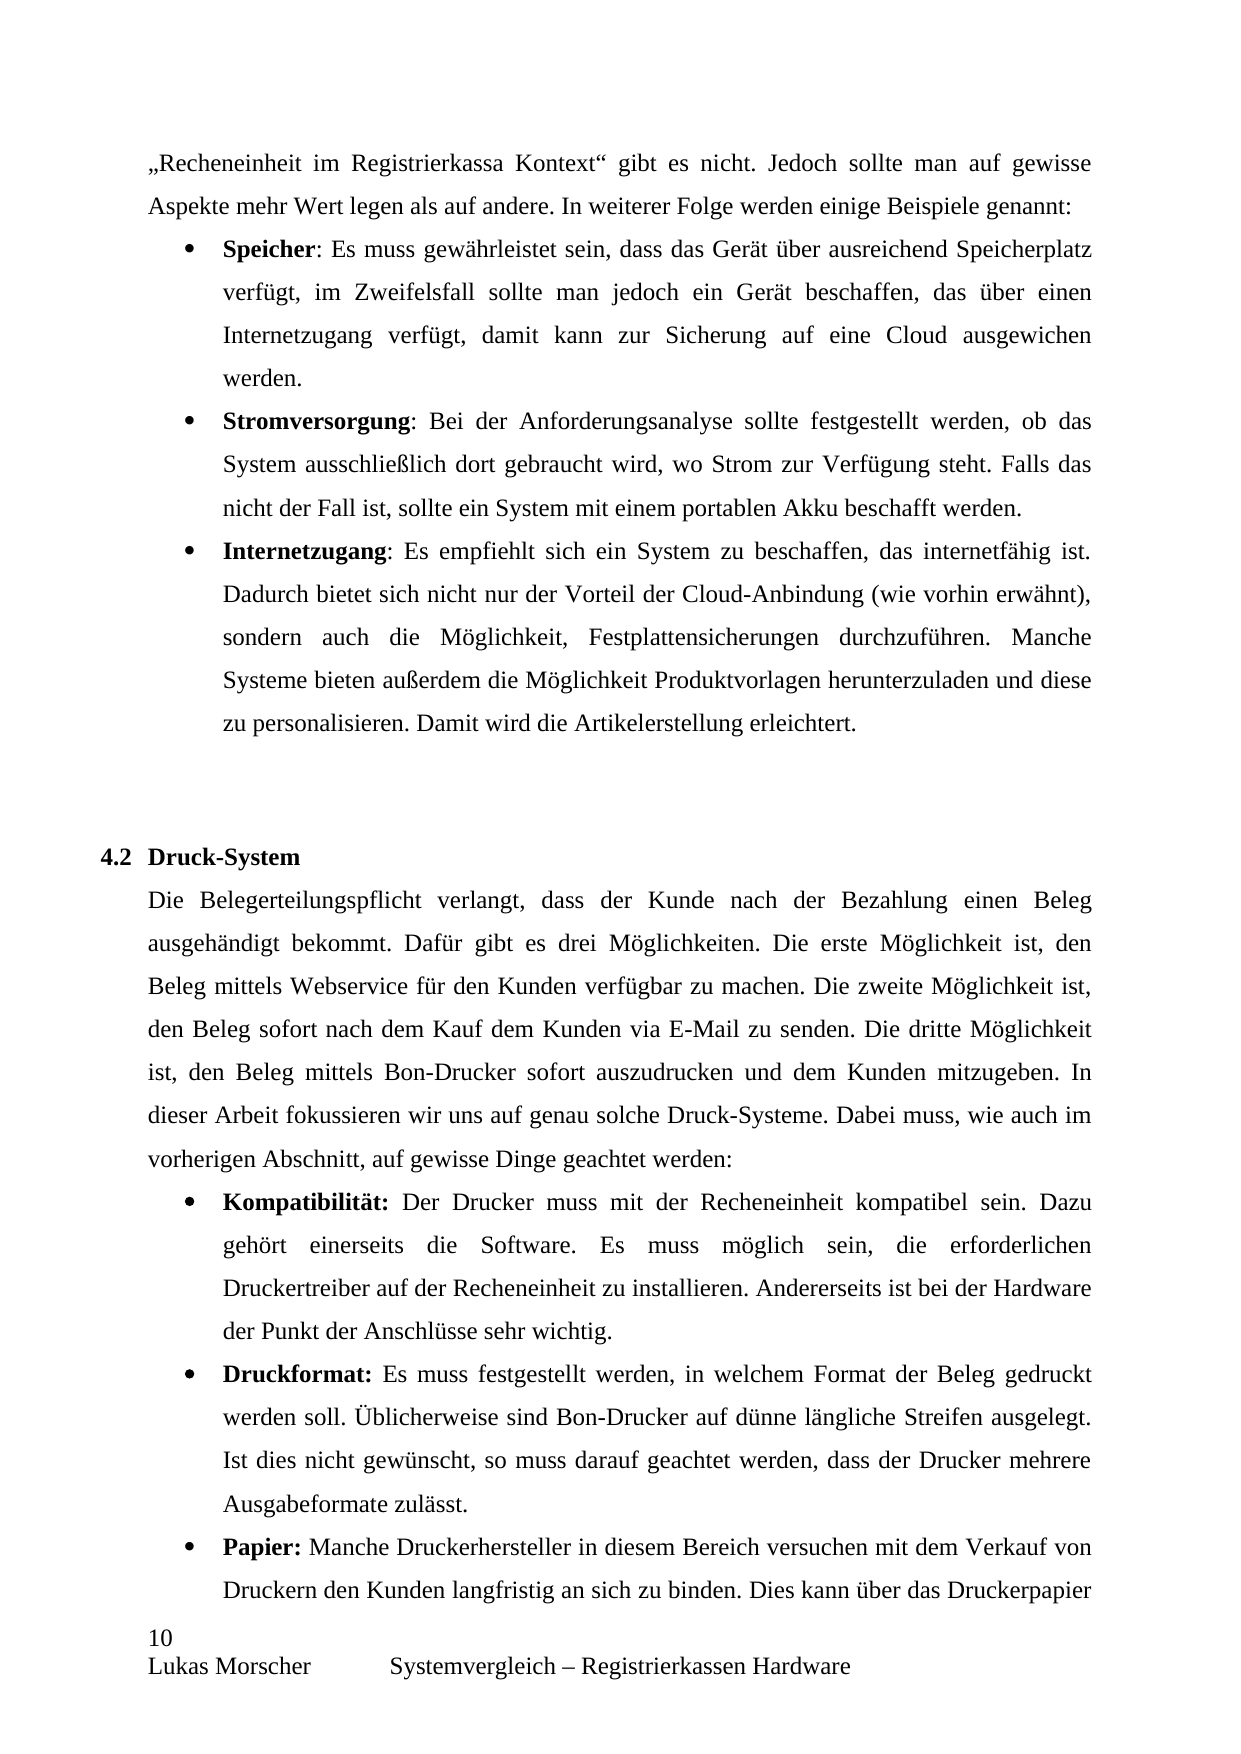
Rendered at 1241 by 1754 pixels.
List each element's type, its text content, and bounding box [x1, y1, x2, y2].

list Speicher: Es muss gewährleistet sein, dass das Gerät über ausreichend Speicherplatz verfügt, im Zweifelsfall sollte man jedoch ein Gerät beschaffen, das über einen Internetzugang verfügt, damit kann zur Sicherung auf eine Cloud ausgewichen werden. [185, 234, 1093, 392]
list Druckformat: Es muss festgestellt werden, in welchem Format der Beleg gedruckt werden soll. Üblicherweise sind Bon-Drucker auf dünne längliche Streifen ausgelegt. Ist dies nicht gewünscht, so muss darauf geachtet werden, dass der Drucker mehrere Ausgabeformate zulässt. [185, 1359, 1093, 1517]
list Stromversorgung: Bei der Anforderungsanalyse sollte festgestellt werden, ob das System ausschließlich dort gebraucht wird, wo Strom zur Verfügung steht. Falls das nicht der Fall ist, sollte ein System mit einem portablen Akku beschafft werden. [185, 406, 1093, 521]
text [148, 148, 1093, 219]
list Kompatibilität: Der Drucker muss mit der Recheneinheit kompatibel sein. Dazu gehört einerseits die Software. Es muss möglich sein, die erforderlichen Druckertreiber auf der Recheneinheit zu installieren. Andererseits ist bei der Hardware der Punkt der Anschlüsse sehr wichtig. [185, 1187, 1093, 1345]
subtitle Druck-System [100, 842, 1093, 871]
list Internetzugang: Es empfiehlt sich ein System zu beschaffen, das internetfähig ist. Dadurch bietet sich nicht nur der Vorteil der Cloud-Anbindung (wie vorhin erwähnt), sondern auch die Möglichkeit, Festplattensicherungen durchzuführen. Manche Systeme bieten außerdem die Möglichkeit Produktvorlagen herunterzuladen und diese zu personalisieren. Damit wird die Artikelerstellung erleichtert. [185, 536, 1093, 737]
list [185, 1532, 1093, 1604]
text Die Belegerteilungspflicht verlangt, dass der Kunde nach der Bezahlung einen Beleg ausgehändigt bekommt. Dafür gibt es drei Möglichkeiten. Die erste Möglichkeit ist, den Beleg mittels Webservice für den Kunden verfügbar zu machen. Die zweite Möglichkeit ist, den Beleg sofort nach dem Kauf dem Kunden via E-Mail zu senden. Die dritte Möglichkeit ist, den Beleg mittels Bon-Drucker sofort auszudrucken und dem Kunden mitzugeben. In dieser Arbeit fokussieren wir uns auf genau solche Druck-Systeme. Dabei muss, wie auch im vorherigen Abschnitt, auf gewisse Dinge geachtet werden: [148, 885, 1093, 1172]
